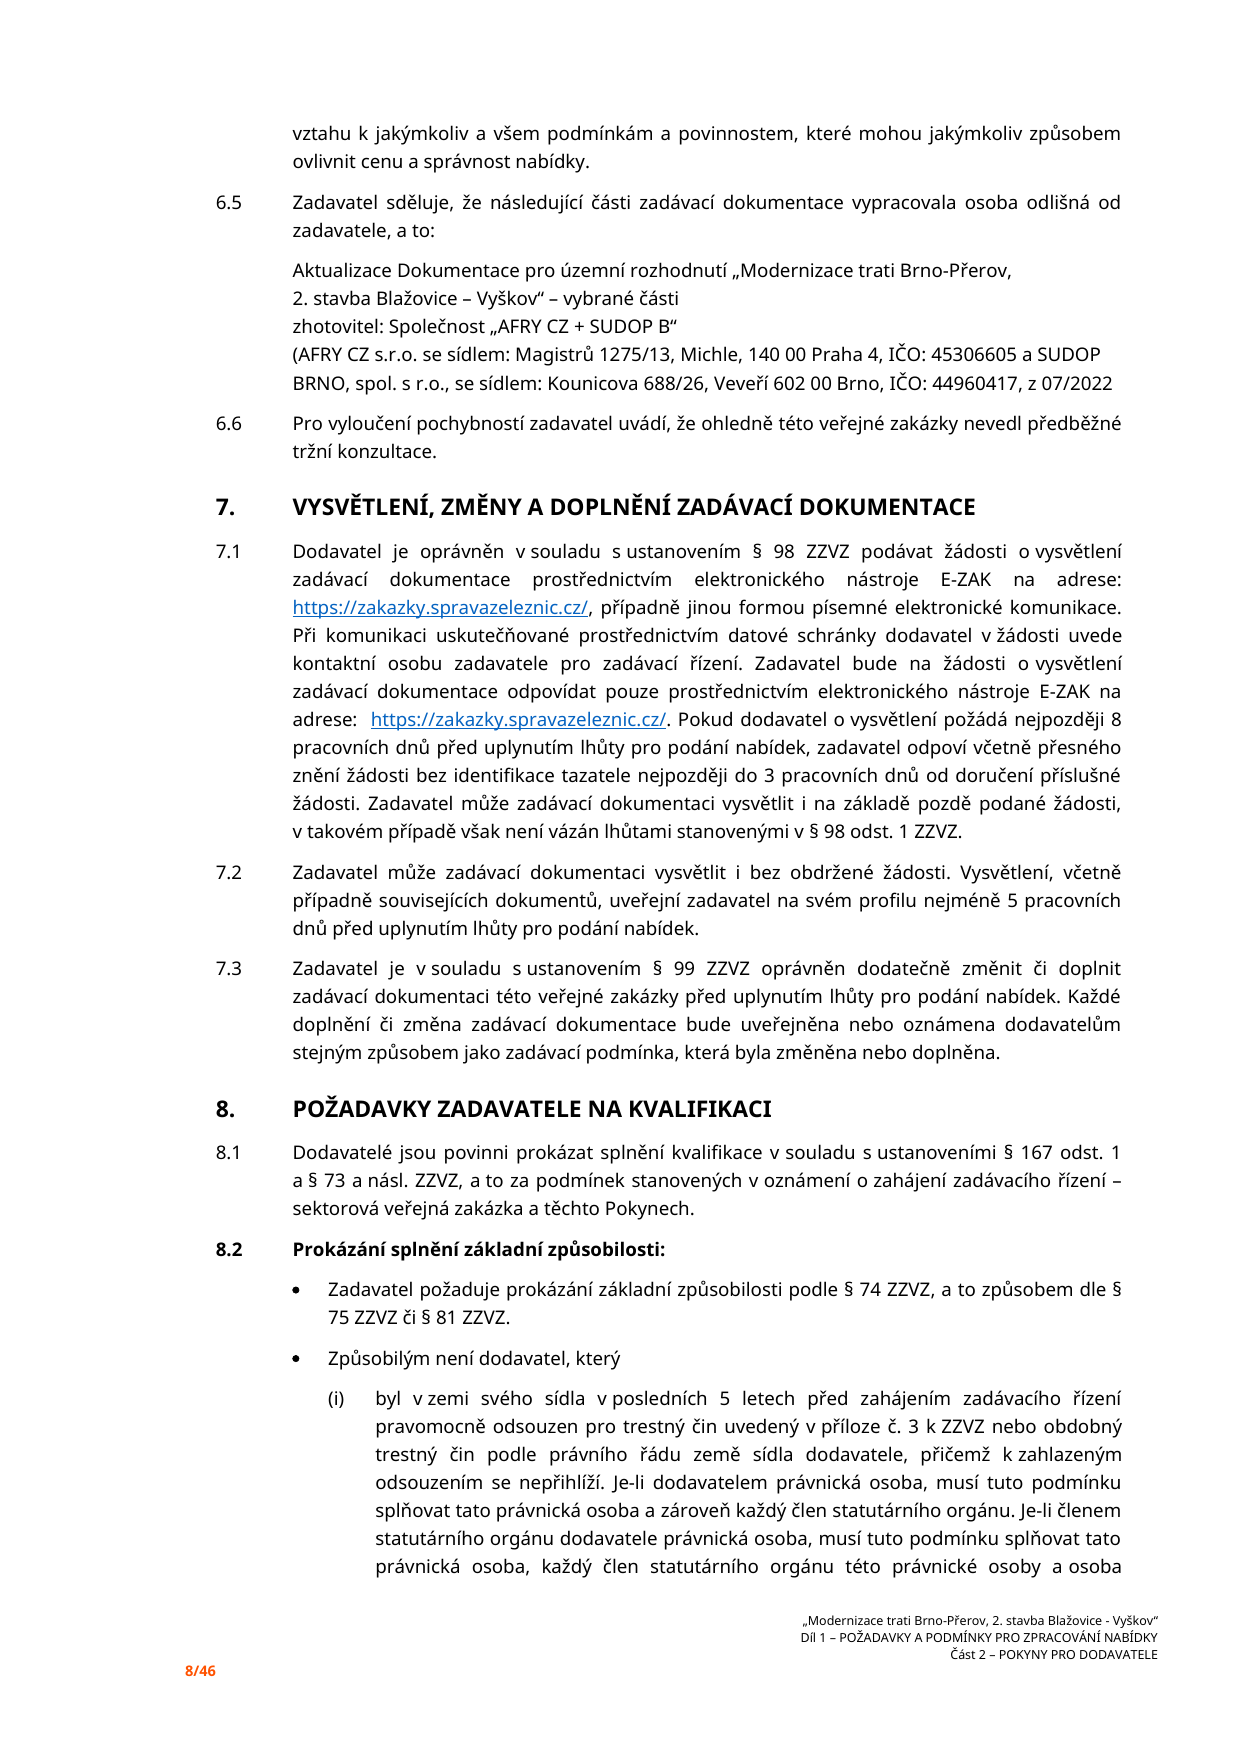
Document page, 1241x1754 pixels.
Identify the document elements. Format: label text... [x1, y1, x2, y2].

text VYSVĚTLENÍ, ZMĚNY a DOPLNĚNÍ ZADÁVACÍ DOKUMENTACE [216, 491, 1122, 523]
text Způsobilým není dodavatel, který [292, 1345, 1122, 1371]
text Zadavatel sděluje, že následující části zadávací dokumentace vypracovala osoba odlišná od zadavatele, a to: [216, 189, 1122, 243]
text Zadavatel může zadávací dokumentaci vysvětlit i bez obdržené žádosti. Vysvětlení, včetně případně souvisejících dokumentů, uveřejní zadavatel na svém profilu nejméně 5 pracovních dnů před uplynutím lhůty pro podání nabídek. [216, 859, 1122, 941]
text Aktualizace Dokumentace pro územní rozhodnutí „Modernizace trati Brno-Přerov, [292, 258, 1122, 283]
text (AFRY CZ s.r.o. se sídlem: Magistrů 1275/13, Michle, 140 00 Praha 4, IČO: 45306605 a SUDOP BRNO, spol. s r.o., se sídlem: Kounicova 688/26, Veveří 602 00 Brno, IČO: 44960417, z 07/2022 [292, 342, 1122, 395]
text Dodavatelé jsou povinni prokázat splnění kvalifikace v souladu s ustanoveními § 167 odst. 1 a § 73 a násl. ZZVZ, a to za podmínek stanovených v oznámení o zahájení zadávacího řízení – sektorová veřejná zakázka a těchto Pokynech. [216, 1139, 1122, 1221]
text Zadavatel požaduje prokázání základní způsobilosti podle § 74 ZZVZ, a to způsobem dle § 75 ZZVZ či § 81 ZZVZ. [292, 1277, 1122, 1330]
text Zadavatel je v souladu s ustanovením § 99 ZZVZ oprávněn dodatečně změnit či doplnit zadávací dokumentaci této veřejné zakázky před uplynutím lhůty pro podání nabídek. Každé doplnění či změna zadávací dokumentace bude uveřejněna nebo oznámena dodavatelům stejným způsobem jako zadávací podmínka, která byla změněna nebo doplněna. [216, 956, 1122, 1065]
text POŽADAVKY ZADAVATELE NA KVALIFIKACI [216, 1093, 1122, 1124]
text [216, 121, 1122, 174]
text Pro vyloučení pochybností zadavatel uvádí, že ohledně této veřejné zakázky nevedl předběžné tržní konzultace. [216, 410, 1122, 464]
text zhotovitel: Společnost „AFRY CZ + SUDOP B“ [292, 314, 1122, 339]
text Prokázání splnění základní způsobilosti: [216, 1236, 1122, 1262]
text Dodavatel je oprávněn v souladu s ustanovením § 98 ZZVZ podávat žádosti o vysvětlení zadávací dokumentace prostřednictvím elektronického nástroje E-ZAK na adrese: https://zakazky.spravazeleznic.cz/, případně jinou formou písemné elektronické komunikace. Při komunikaci uskutečňované prostřednictvím datové schránky dodavatel v žádosti uvede kontaktní osobu zadavatele pro zadávací řízení. Zadavatel bude na žádosti o vysvětlení zadávací dokumentace odpovídat pouze prostřednictvím elektronického nástroje E-ZAK na adrese: https://zakazky.spravazeleznic.cz/. Pokud dodavatel o vysvětlení požádá nejpozději 8 pracovních dnů před uplynutím lhůty pro podání nabídek, zadavatel odpoví včetně přesného znění žádosti bez identifikace tazatele nejpozději do 3 pracovních dnů od doručení příslušné žádosti. Zadavatel může zadávací dokumentaci vysvětlit i na základě pozdě podané žádosti, v takovém případě však není vázán lhůtami stanovenými v § 98 odst. 1 ZZVZ. [216, 538, 1122, 844]
text 2. stavba Blažovice – Vyškov“ – vybrané části [292, 286, 1122, 311]
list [328, 1386, 1122, 1579]
